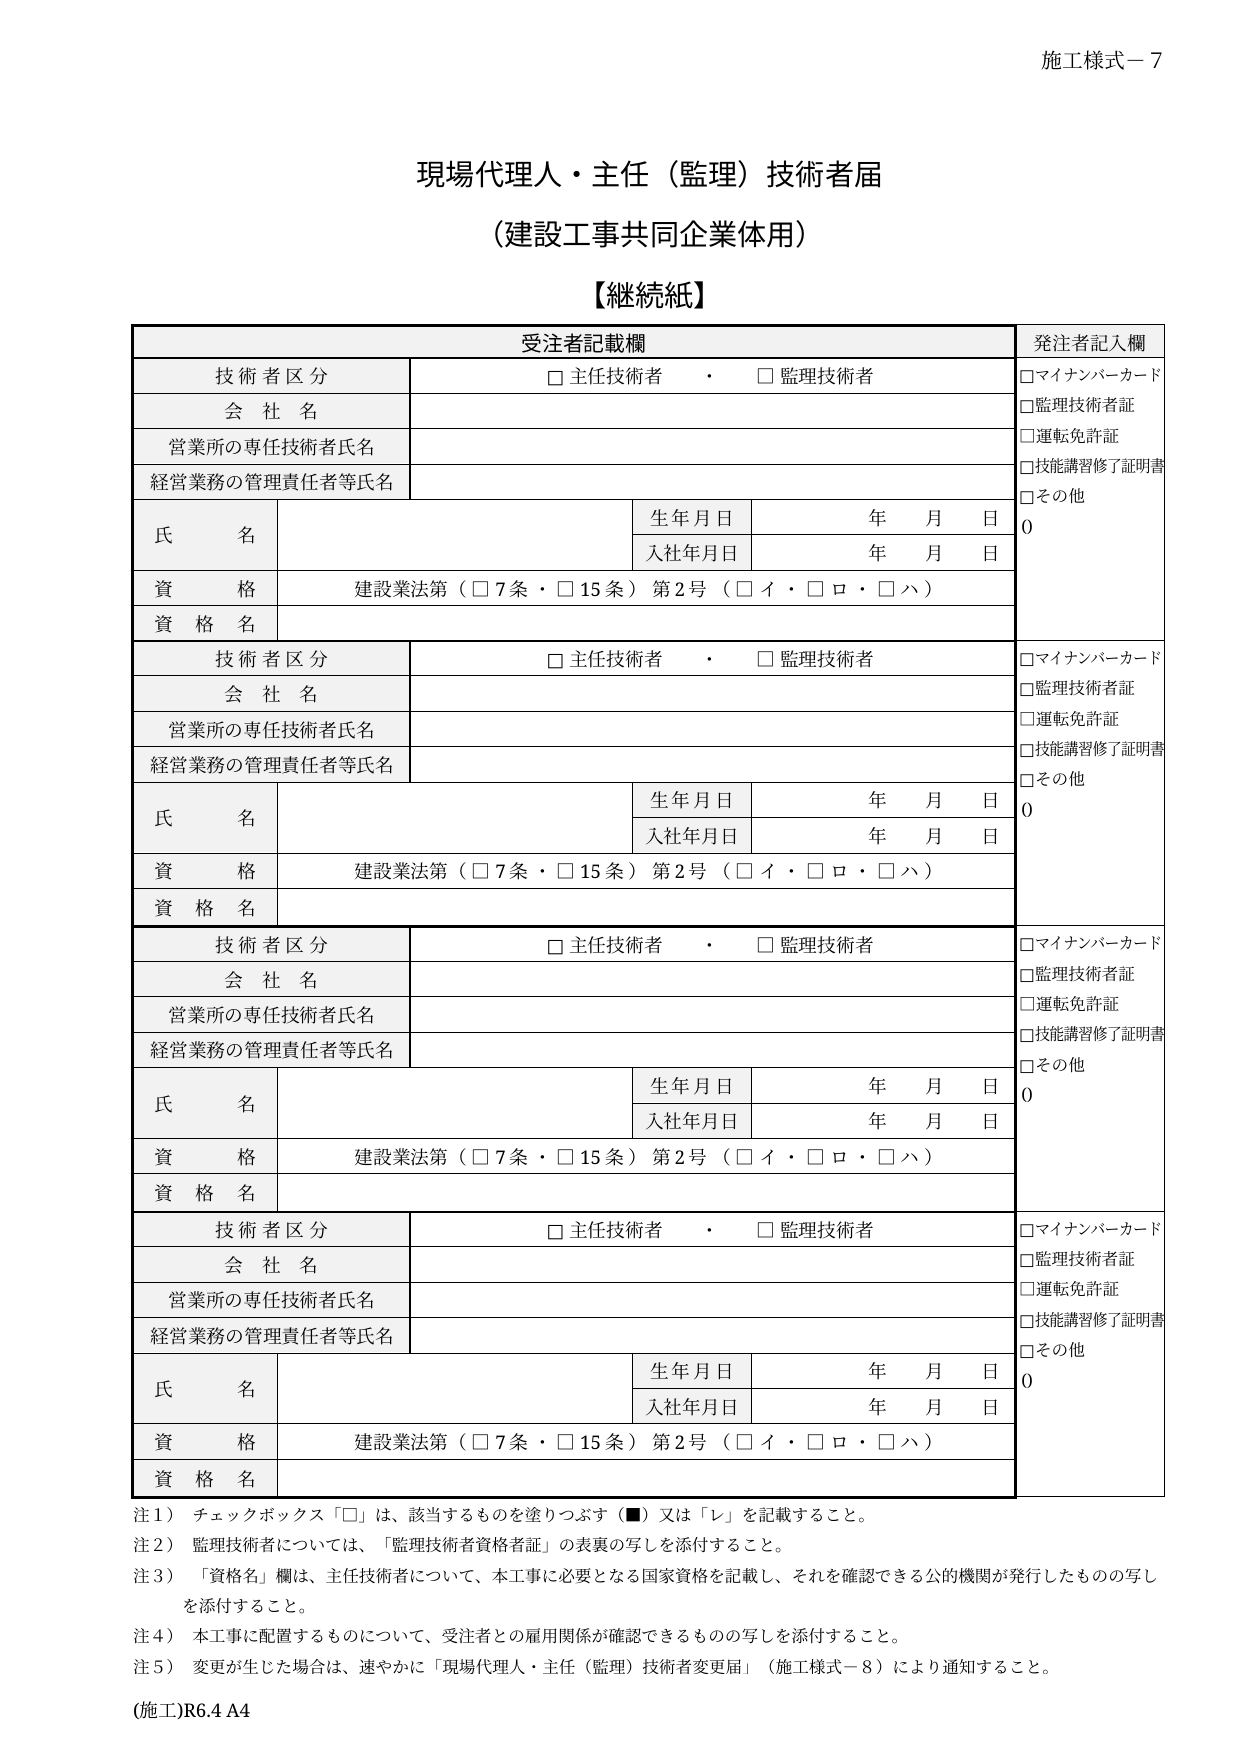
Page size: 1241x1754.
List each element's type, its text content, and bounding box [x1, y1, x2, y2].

table_cell [411, 997, 1014, 1032]
table_cell 資格 [134, 854, 277, 888]
table_cell 営業所の専任技術者氏名 [134, 712, 409, 746]
table_cell □マイナンバーカード □監理技術者証 □運転免許証 □技能講習修了証明書 □その他 () [1017, 926, 1164, 1211]
table_cell 経営業務の管理責任者等氏名 [134, 1318, 409, 1352]
table_cell [411, 712, 1014, 746]
table_cell 年 月 日 [752, 500, 1014, 534]
text 注４） 本工事に配置するものについて、受注者との雇用関係が確認できるものの写しを添付すること。 [133, 1621, 1167, 1651]
table_cell 建設業法第（ □ 7条 ・ □ 15条 ） 第2号 （ □ イ ・ □ ロ ・ □ ハ ） [278, 1424, 1014, 1459]
table_cell □マイナンバーカード □監理技術者証 □運転免許証 □技能講習修了証明書 □その他 () [1017, 1212, 1164, 1496]
table_cell 氏名 [134, 1068, 277, 1138]
table_cell 年 月 日 [752, 818, 1014, 852]
table_cell [278, 1354, 632, 1423]
table_cell 経営業務の管理責任者等氏名 [134, 747, 409, 782]
table_cell 氏名 [134, 1354, 277, 1423]
table_cell 入社年月日 [633, 1389, 751, 1423]
table_cell 建設業法第（ □ 7条 ・ □ 15条 ） 第2号 （ □ イ ・ □ ロ ・ □ ハ ） [278, 1139, 1014, 1173]
table_cell 氏名 [134, 500, 277, 570]
table_cell [411, 1318, 1014, 1352]
table_cell [411, 1283, 1014, 1317]
table_cell 会 社 名 [134, 394, 409, 428]
table_cell [411, 429, 1014, 463]
text 注１） チェックボックス「□」は、該当するものを塗りつぶす（■）又は「レ」を記載すること。 [133, 1499, 1167, 1529]
table_cell [278, 606, 1014, 640]
table_header 受注者記載欄 [134, 327, 1014, 357]
table_cell 資格 [134, 1139, 277, 1173]
table_cell 建設業法第（ □ 7条 ・ □ 15条 ） 第2号 （ □ イ ・ □ ロ ・ □ ハ ） [278, 571, 1014, 605]
table_cell [411, 1247, 1014, 1282]
table_cell 営業所の専任技術者氏名 [134, 997, 409, 1032]
table_cell 生年月日 [633, 1354, 751, 1388]
table_cell 資格 [134, 571, 277, 605]
table_cell 技 術 者 区 分 [134, 359, 409, 393]
table_cell 年 月 日 [752, 1068, 1014, 1102]
table_cell [411, 1033, 1014, 1067]
table_cell 会 社 名 [134, 962, 409, 996]
text 【継続紙】 [133, 263, 1167, 324]
table_cell 入社年月日 [633, 1104, 751, 1138]
table_cell 資格名 [134, 606, 277, 640]
table_cell 建設業法第（ □ 7条 ・ □ 15条 ） 第2号 （ □ イ ・ □ ロ ・ □ ハ ） [278, 854, 1014, 888]
table_cell 経営業務の管理責任者等氏名 [134, 1033, 409, 1067]
table_cell □マイナンバーカード □監理技術者証 □運転免許証 □技能講習修了証明書 □その他 () [1017, 358, 1164, 640]
table_cell [278, 1460, 1014, 1496]
table_cell 氏名 [134, 783, 277, 852]
table_cell 生年月日 [633, 500, 751, 534]
table_cell 技 術 者 区 分 [134, 928, 409, 961]
table_cell [278, 1068, 632, 1138]
text （建設工事共同企業体用） [133, 202, 1167, 263]
table_cell 技 術 者 区 分 [134, 642, 409, 675]
table_cell 会 社 名 [134, 1247, 409, 1282]
table_cell 生年月日 [633, 783, 751, 817]
table_header 発注者記入欄 [1017, 325, 1164, 357]
table_cell 年 月 日 [752, 1389, 1014, 1423]
table_cell 営業所の専任技術者氏名 [134, 429, 409, 463]
table_cell □ 主任技術者 ・ □ 監理技術者 [411, 928, 1014, 961]
table_cell [411, 962, 1014, 996]
table_cell 年 月 日 [752, 1354, 1014, 1388]
text 注５） 変更が生じた場合は、速やかに「現場代理人・主任（監理）技術者変更届」（施工様式－８）により通知すること。 [133, 1651, 1167, 1681]
text 注２） 監理技術者については、「監理技術者資格者証」の表裏の写しを添付すること。 [133, 1529, 1167, 1560]
table_cell 生年月日 [633, 1068, 751, 1102]
table_cell □ 主任技術者 ・ □ 監理技術者 [411, 1213, 1014, 1246]
table_cell 資格名 [134, 1174, 277, 1211]
table_cell □ 主任技術者 ・ □ 監理技術者 [411, 642, 1014, 675]
table_cell [411, 394, 1014, 428]
text 現場代理人・主任（監理）技術者届 [133, 142, 1167, 202]
table_cell 資格 [134, 1424, 277, 1459]
table_cell [278, 1174, 1014, 1211]
table_cell 年 月 日 [752, 1104, 1014, 1138]
table_cell 会 社 名 [134, 676, 409, 711]
table_cell 技 術 者 区 分 [134, 1213, 409, 1246]
table_cell □ 主任技術者 ・ □ 監理技術者 [411, 359, 1014, 393]
table_cell 資格名 [134, 1460, 277, 1496]
table_cell 年 月 日 [752, 783, 1014, 817]
text 注３） 「資格名」欄は、主任技術者について、本工事に必要となる国家資格を記載し、それを確認できる公的機関が発行したものの写しを添付すること。 [133, 1560, 1167, 1621]
table_cell [278, 783, 632, 852]
table_cell 営業所の専任技術者氏名 [134, 1283, 409, 1317]
table_cell 資格名 [134, 889, 277, 925]
table_cell □マイナンバーカード □監理技術者証 □運転免許証 □技能講習修了証明書 □その他 () [1017, 641, 1164, 925]
table_cell 入社年月日 [633, 818, 751, 852]
table_cell 年 月 日 [752, 535, 1014, 570]
table_cell [411, 465, 1014, 499]
table_cell [278, 889, 1014, 925]
table_cell [278, 500, 632, 570]
table_cell [411, 747, 1014, 782]
table_cell [411, 676, 1014, 711]
table_cell 入社年月日 [633, 535, 751, 570]
table_cell 経営業務の管理責任者等氏名 [134, 465, 409, 499]
